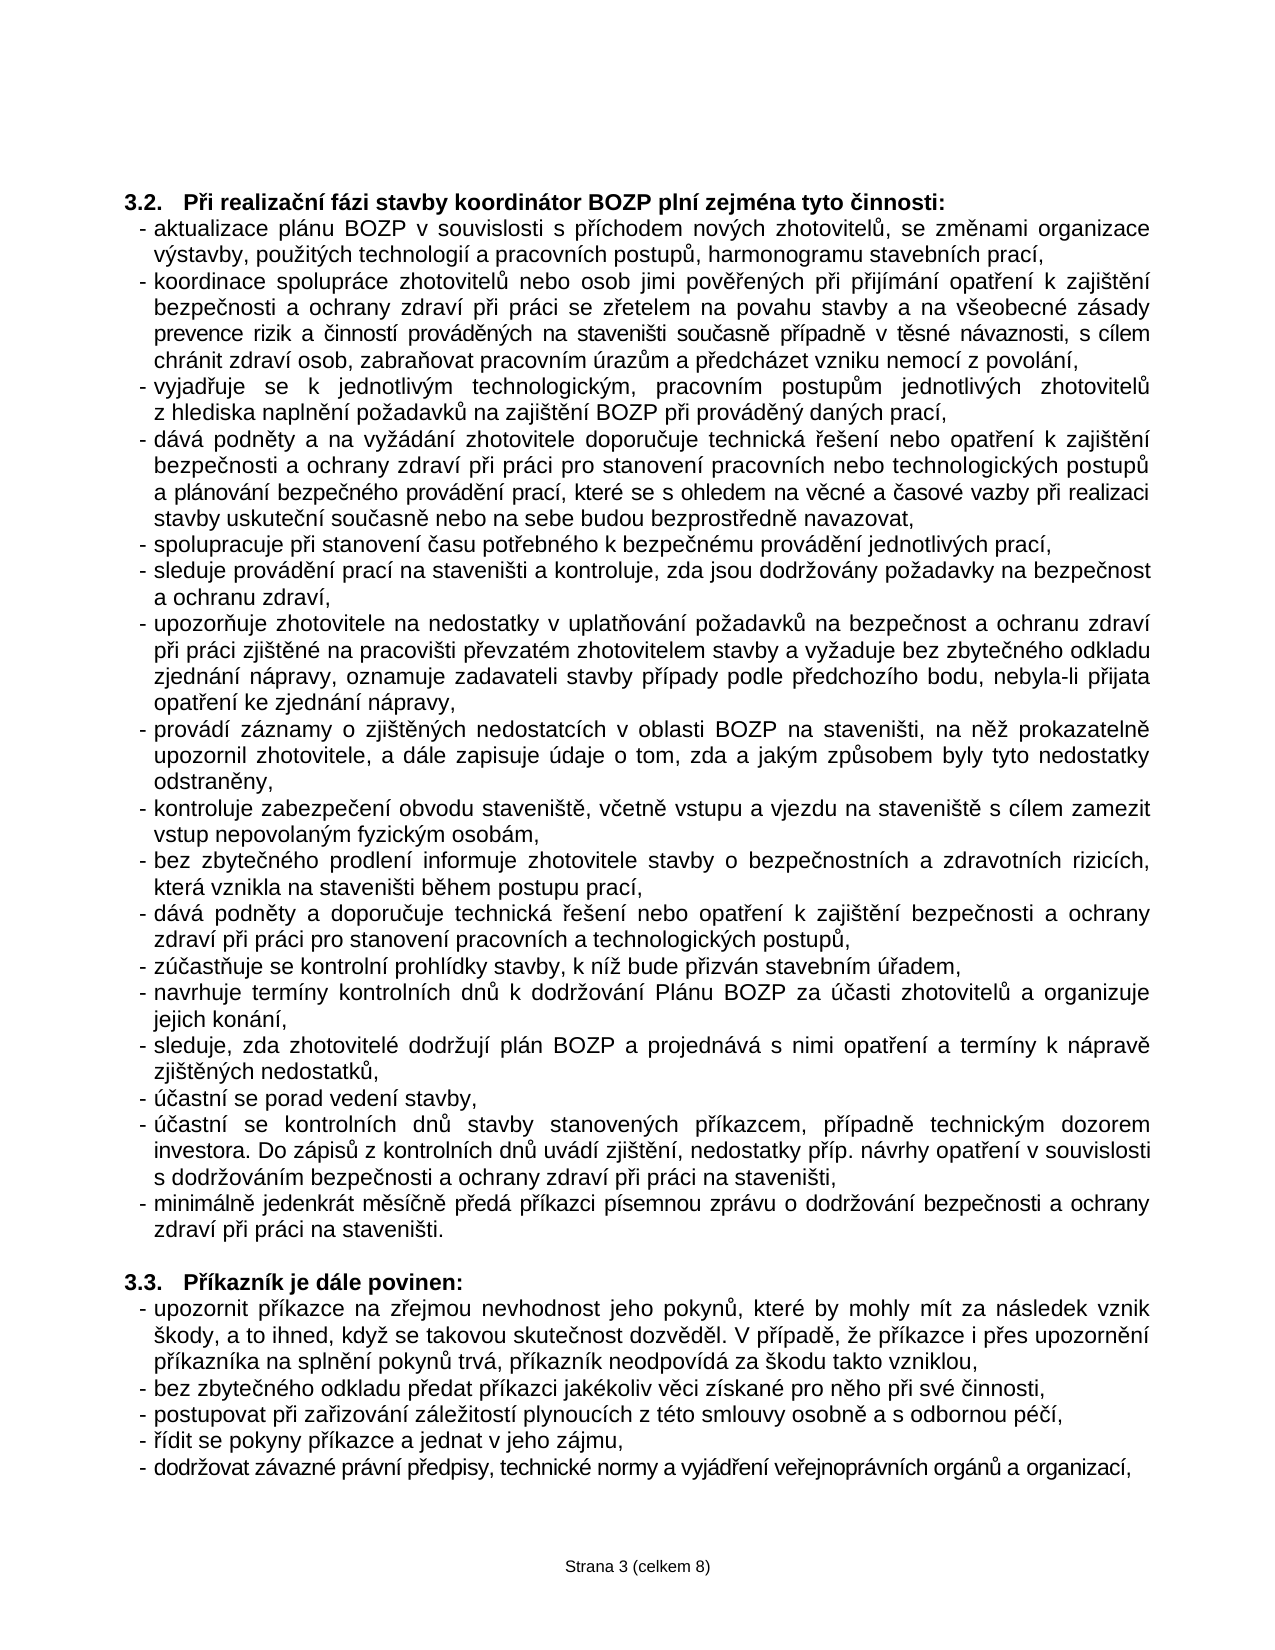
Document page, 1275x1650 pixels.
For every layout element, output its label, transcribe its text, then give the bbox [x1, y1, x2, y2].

text - provádí záznamy o zjištěných nedostatcích v oblasti BOZP na staveništi, na něž prokazatelně upozornil zhotovitele, a dále zapisuje údaje o tom, zda a jakým způsobem byly tyto nedostatky odstraněny, [139, 716, 1151, 795]
text - upozornit příkazce na zřejmou nevhodnost jeho pokynů, které by mohly mít za následek vznik škody, a to ihned, když se takovou skutečnost dozvěděl. V případě, že příkazce i přes upozornění příkazníka na splnění pokynů trvá, příkazník neodpovídá za škodu takto vzniklou, [139, 1295, 1151, 1374]
text - účastní se kontrolních dnů stavby stanovených příkazcem, případně technickým dozorem investora. Do zápisů z kontrolních dnů uvádí zjištění, nedostatky příp. návrhy opatření v souvislosti s dodržováním bezpečnosti a ochrany zdraví při práci na staveništi, [139, 1111, 1151, 1190]
text - sleduje, zda zhotovitelé dodržují plán BOZP a projednává s nimi opatření a termíny k nápravě zjištěných nedostatků, [139, 1032, 1151, 1084]
text - aktualizace plánu BOZP v souvislosti s příchodem nových zhotovitelů, se změnami organizace výstavby, použitých technologií a pracovních postupů, harmonogramu stavebních prací, [139, 215, 1151, 268]
text - bez zbytečného prodlení informuje zhotovitele stavby o bezpečnostních a zdravotních rizicích, která vznikla na staveništi během postupu prací, [139, 847, 1151, 900]
text 3.3. Příkazník je dále povinen: [124, 1269, 1151, 1295]
text - navrhuje termíny kontrolních dnů k dodržování Plánu BOZP za účasti zhotovitelů a organizuje jejich konání, [139, 979, 1151, 1032]
text - vyjadřuje se k jednotlivým technologickým, pracovním postupům jednotlivých zhotovitelů z hlediska naplnění požadavků na zajištění BOZP při prováděný daných prací, [139, 373, 1151, 426]
text 3.2. Při realizační fázi stavby koordinátor BOZP plní zejména tyto činnosti: [124, 188, 1151, 215]
text - sleduje provádění prací na staveništi a kontroluje, zda jsou dodržovány požadavky na bezpečnost a ochranu zdraví, [139, 557, 1151, 610]
text - dává podněty a na vyžádání zhotovitele doporučuje technická řešení nebo opatření k zajištění bezpečnosti a ochrany zdraví při práci pro stanovení pracovních nebo technologických postupů a plánování bezpečného provádění prací, které se s ohledem na věcné a časové vazby při realizaci stavby uskuteční současně nebo na sebe budou bezprostředně navazovat, [139, 426, 1151, 531]
text - bez zbytečného odkladu předat příkazci jakékoliv věci získané pro něho při své činnosti, [139, 1374, 1151, 1401]
text - účastní se porad vedení stavby, [139, 1084, 1151, 1111]
text - dodržovat závazné právní předpisy, technické normy a vyjádření veřejnoprávních orgánů a organizací, [139, 1453, 1151, 1480]
text - zúčastňuje se kontrolní prohlídky stavby, k níž bude přizván stavebním úřadem, [139, 953, 1151, 979]
text - spolupracuje při stanovení času potřebného k bezpečnému provádění jednotlivých prací, [139, 531, 1151, 557]
text - minimálně jedenkrát měsíčně předá příkazci písemnou zprávu o dodržování bezpečnosti a ochrany zdraví při práci na staveništi. [139, 1190, 1151, 1243]
text - řídit se pokyny příkazce a jednat v jeho zájmu, [139, 1427, 1151, 1453]
text - upozorňuje zhotovitele na nedostatky v uplatňování požadavků na bezpečnost a ochranu zdraví při práci zjištěné na pracovišti převzatém zhotovitelem stavby a vyžaduje bez zbytečného odkladu zjednání nápravy, oznamuje zadavateli stavby případy podle předchozího bodu, nebyla-li přijata opatření ke zjednání nápravy, [139, 610, 1151, 716]
text - koordinace spolupráce zhotovitelů nebo osob jimi pověřených při přijímání opatření k zajištění bezpečnosti a ochrany zdraví při práci se zřetelem na povahu stavby a na všeobecné zásady prevence rizik a činností prováděných na staveništi současně případně v těsné návaznosti, s cílem chránit zdraví osob, zabraňovat pracovním úrazům a předcházet vzniku nemocí z povolání, [139, 268, 1151, 373]
text - postupovat při zařizování záležitostí plynoucích z této smlouvy osobně a s odbornou péčí, [139, 1401, 1151, 1427]
text - dává podněty a doporučuje technická řešení nebo opatření k zajištění bezpečnosti a ochrany zdraví při práci pro stanovení pracovních a technologických postupů, [139, 900, 1151, 953]
text - kontroluje zabezpečení obvodu staveniště, včetně vstupu a vjezdu na staveniště s cílem zamezit vstup nepovolaným fyzickým osobám, [139, 795, 1151, 847]
